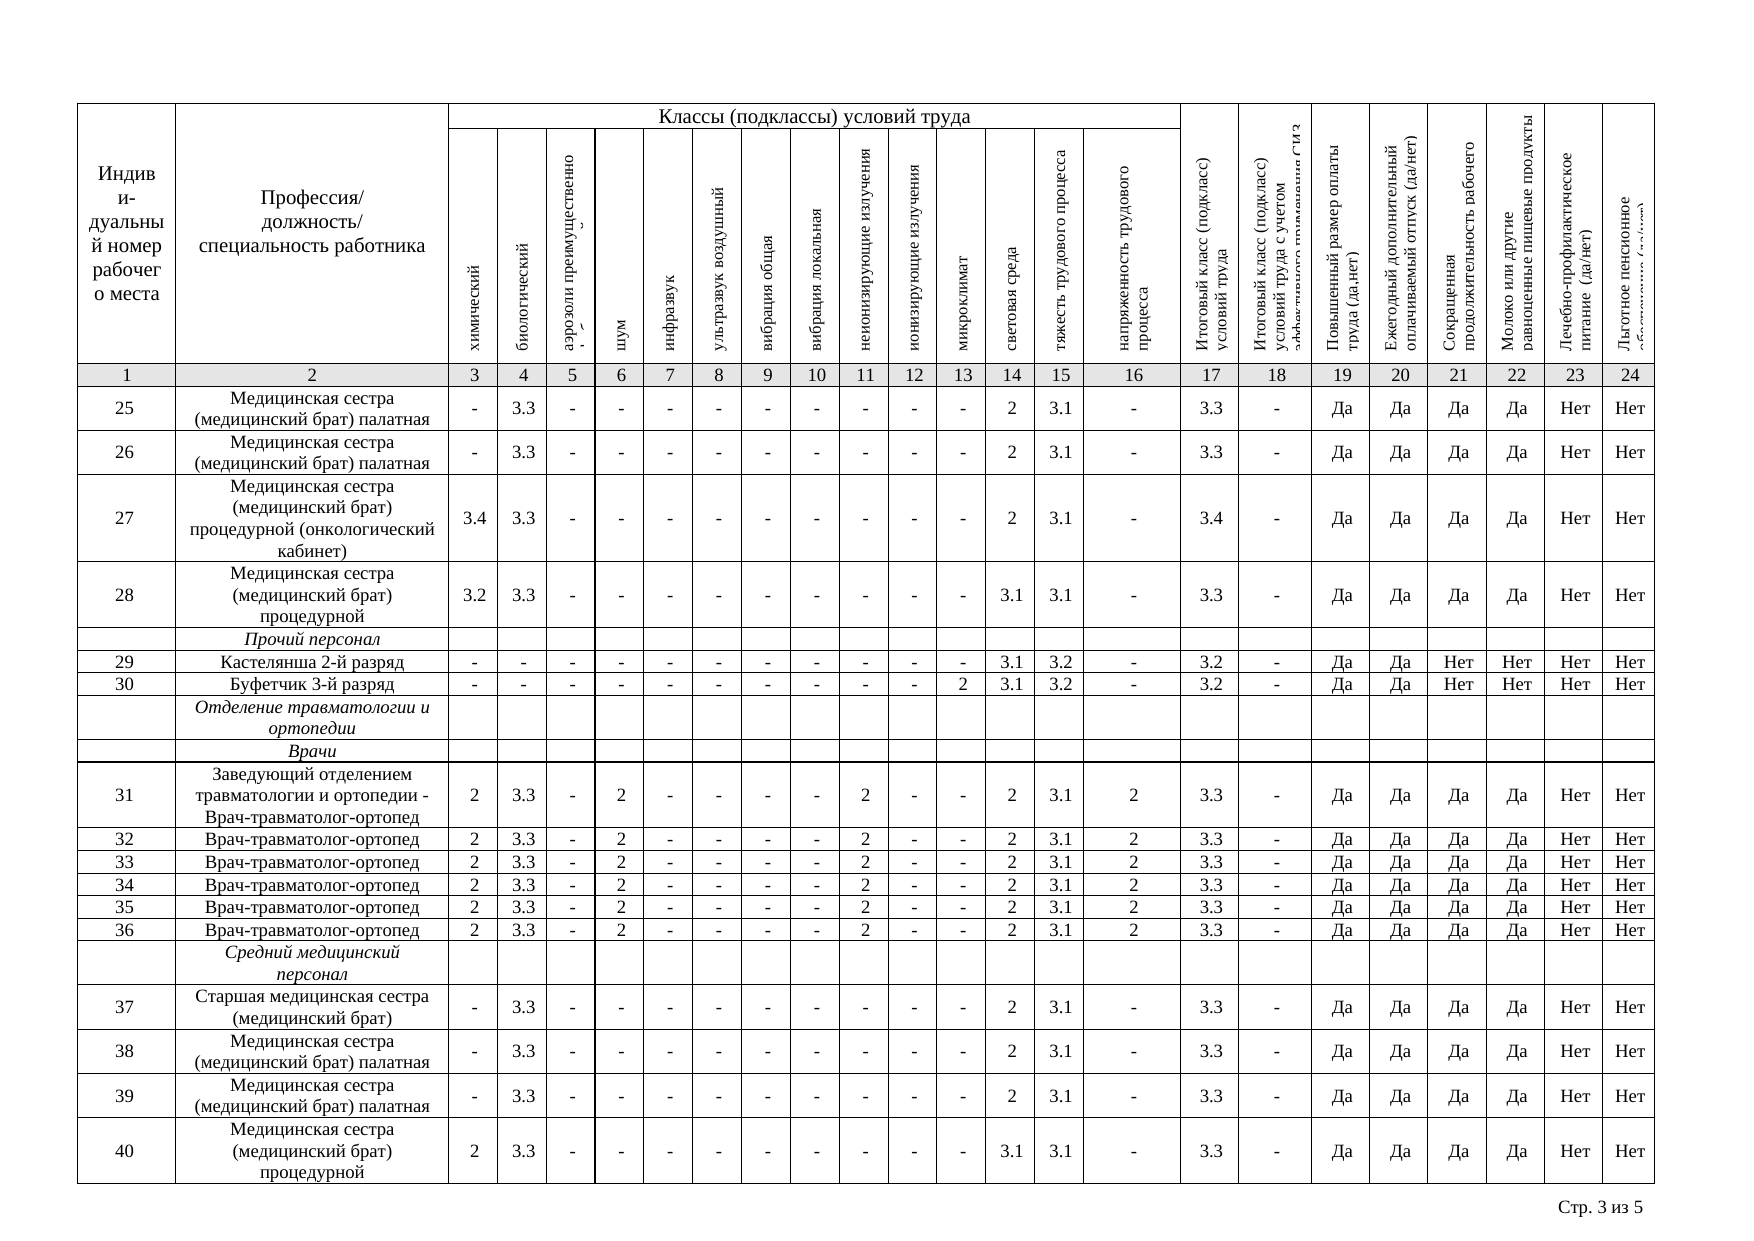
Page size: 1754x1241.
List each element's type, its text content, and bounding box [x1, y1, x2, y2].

table_cell Да [1487, 1030, 1544, 1073]
table_cell 3.1 [1035, 1074, 1083, 1117]
table_cell - [1239, 828, 1311, 850]
table_cell [1181, 696, 1238, 739]
table_cell ультразвук воздушный [693, 129, 741, 363]
table_cell [449, 696, 497, 739]
table_header Ежегодный дополнительный оплачиваемый отпуск (да/нет) [1370, 104, 1427, 363]
table_cell Да [1370, 1118, 1427, 1183]
table_cell Нет [1545, 651, 1602, 672]
table_cell химический [449, 129, 497, 363]
table_cell - [1239, 475, 1311, 561]
table_cell 3.3 [1181, 1030, 1238, 1073]
table_cell - [840, 431, 888, 474]
table_cell - [937, 919, 985, 940]
table_cell Да [1370, 651, 1427, 672]
table_cell [1545, 740, 1602, 761]
table_cell 24 [1603, 364, 1654, 386]
table_cell 3.3 [1181, 763, 1238, 827]
table_cell - [1239, 1074, 1311, 1117]
table_header Профессия/ должность/ специальность работника [176, 104, 448, 363]
table_cell Да [1312, 475, 1369, 561]
table_cell [1545, 941, 1602, 984]
table_cell [1487, 628, 1544, 649]
table_cell [1428, 628, 1486, 649]
table_cell - [644, 896, 692, 918]
table_cell - [937, 851, 985, 872]
table_cell 3.3 [498, 851, 546, 872]
table_cell - [547, 673, 594, 695]
table_cell Нет [1545, 1074, 1602, 1117]
table_cell [937, 696, 985, 739]
table_cell 3.3 [498, 828, 546, 850]
table_cell 40 [78, 1118, 175, 1183]
table_cell [1239, 740, 1311, 761]
table_cell - [742, 673, 790, 695]
table_cell Нет [1545, 562, 1602, 627]
table_cell 16 [1084, 364, 1180, 386]
table_cell - [742, 431, 790, 474]
table_cell [889, 696, 936, 739]
table_cell - [840, 985, 888, 1028]
table_cell 2 [986, 1030, 1034, 1073]
table_cell 22 [1487, 364, 1544, 386]
table_cell Нет [1545, 431, 1602, 474]
table_cell [791, 628, 839, 649]
table_cell Да [1370, 896, 1427, 918]
table_cell Нет [1603, 1118, 1654, 1183]
table_cell [78, 628, 175, 649]
table_cell Медицинская сестра (медицинский брат) палатная [176, 431, 448, 474]
table_cell Нет [1603, 851, 1654, 872]
table_cell 3.1 [1035, 1118, 1083, 1183]
table_cell - [1084, 1074, 1180, 1117]
table_cell [742, 740, 790, 761]
table_cell - [449, 673, 497, 695]
table_cell 26 [78, 431, 175, 474]
table_cell - [742, 475, 790, 561]
table_cell [986, 696, 1034, 739]
table_cell - [791, 1118, 839, 1183]
table_cell 3.3 [1181, 562, 1238, 627]
table_cell - [644, 919, 692, 940]
table_cell 3.1 [1035, 851, 1083, 872]
table_cell 3.1 [986, 1118, 1034, 1183]
table_cell - [596, 651, 643, 672]
table_cell 13 [937, 364, 985, 386]
table_cell 2 [840, 828, 888, 850]
table_cell - [449, 1030, 497, 1073]
table_cell 2 [449, 1118, 497, 1183]
table_cell Да [1312, 896, 1369, 918]
table_cell - [547, 651, 594, 672]
table_cell [986, 941, 1034, 984]
table_cell 3.1 [986, 562, 1034, 627]
table_cell - [937, 763, 985, 827]
table_cell [1603, 696, 1654, 739]
table_cell тяжесть трудового процесса [1035, 129, 1083, 363]
table_cell - [547, 1074, 594, 1117]
table_cell - [889, 673, 936, 695]
table_cell - [1239, 1118, 1311, 1183]
table_cell 38 [78, 1030, 175, 1073]
table_cell 3.1 [1035, 431, 1083, 474]
table_cell - [937, 562, 985, 627]
table_cell 12 [889, 364, 936, 386]
table_cell - [498, 673, 546, 695]
table_cell Да [1312, 673, 1369, 695]
table_cell Отделение травматологии и ортопедии [176, 696, 448, 739]
table_cell 2 [449, 919, 497, 940]
table_cell Да [1428, 562, 1486, 627]
table_cell 2 [937, 673, 985, 695]
table_cell - [644, 475, 692, 561]
table_cell - [889, 1030, 936, 1073]
table_cell Да [1370, 985, 1427, 1028]
table_cell - [1239, 387, 1311, 430]
table_cell - [693, 763, 741, 827]
table_cell - [693, 475, 741, 561]
table_cell [547, 628, 594, 649]
table_cell Врач-травматолог-ортопед [176, 896, 448, 918]
table_cell [742, 628, 790, 649]
table_cell [1487, 740, 1544, 761]
table_cell - [693, 985, 741, 1028]
table_cell 2 [596, 851, 643, 872]
table_cell Нет [1545, 387, 1602, 430]
table_cell [1312, 740, 1369, 761]
table_cell 37 [78, 985, 175, 1028]
table_cell - [547, 431, 594, 474]
table_cell 3.3 [498, 562, 546, 627]
table_cell 2 [840, 919, 888, 940]
table_cell [840, 740, 888, 761]
table_cell - [791, 851, 839, 872]
table_cell Медицинская сестра (медицинский брат) процедурной (онкологический кабинет) [176, 475, 448, 561]
table_cell - [547, 828, 594, 850]
table_cell [498, 628, 546, 649]
table_cell - [937, 1074, 985, 1117]
table_cell [1545, 628, 1602, 649]
table_cell 3.3 [1181, 851, 1238, 872]
table_cell 2 [449, 828, 497, 850]
table_cell Нет [1545, 1118, 1602, 1183]
table_cell Да [1312, 431, 1369, 474]
table_cell 2 [596, 919, 643, 940]
table_cell [1545, 696, 1602, 739]
table_cell - [1239, 763, 1311, 827]
table_cell - [791, 387, 839, 430]
table_cell Да [1428, 763, 1486, 827]
table_cell - [937, 896, 985, 918]
table_cell - [889, 896, 936, 918]
table_cell 3.3 [498, 1030, 546, 1073]
table_cell Нет [1428, 651, 1486, 672]
table_cell Нет [1545, 851, 1602, 872]
table_cell - [1239, 651, 1311, 672]
table_cell неионизирующие излучения [840, 129, 888, 363]
table_cell - [547, 896, 594, 918]
table_cell - [791, 828, 839, 850]
table_cell 7 [644, 364, 692, 386]
table_cell - [644, 387, 692, 430]
table_cell - [547, 985, 594, 1028]
table_cell Да [1312, 1074, 1369, 1117]
table_cell Врач-травматолог-ортопед [176, 919, 448, 940]
table_cell Нет [1545, 896, 1602, 918]
table_cell Нет [1603, 475, 1654, 561]
table_cell [498, 696, 546, 739]
table_cell Да [1312, 1030, 1369, 1073]
table_cell - [791, 919, 839, 940]
table_cell Да [1487, 828, 1544, 850]
table_cell Нет [1545, 985, 1602, 1028]
table_cell Да [1312, 1118, 1369, 1183]
table_cell - [840, 1030, 888, 1073]
table_cell [937, 740, 985, 761]
table_cell - [644, 763, 692, 827]
table_cell - [1239, 431, 1311, 474]
table_cell 3.2 [1181, 651, 1238, 672]
table_cell 4 [498, 364, 546, 386]
table_cell 3.3 [1181, 828, 1238, 850]
table_cell [1181, 628, 1238, 649]
table_cell - [1084, 562, 1180, 627]
table_cell Да [1487, 985, 1544, 1028]
table_cell 2 [1084, 919, 1180, 940]
table_cell 3.2 [449, 562, 497, 627]
table_cell Да [1487, 763, 1544, 827]
table_cell Да [1487, 1074, 1544, 1117]
table_cell 2 [840, 763, 888, 827]
table_cell 2 [449, 851, 497, 872]
table_cell - [889, 651, 936, 672]
table_cell [596, 740, 643, 761]
table_cell - [791, 431, 839, 474]
table_cell Нет [1603, 763, 1654, 827]
table_cell [644, 740, 692, 761]
table_cell [840, 696, 888, 739]
table_cell - [937, 1030, 985, 1073]
table_cell [78, 740, 175, 761]
table_cell 2 [449, 763, 497, 827]
table_cell 21 [1428, 364, 1486, 386]
table_cell - [791, 763, 839, 827]
table_cell 3.3 [498, 475, 546, 561]
table_cell - [840, 387, 888, 430]
table_cell - [742, 985, 790, 1028]
table_cell - [693, 431, 741, 474]
table_cell - [693, 919, 741, 940]
table_cell - [1084, 651, 1180, 672]
table_cell - [596, 475, 643, 561]
table_cell - [547, 874, 594, 895]
table_cell - [889, 431, 936, 474]
table_cell [742, 696, 790, 739]
table_cell [1239, 696, 1311, 739]
table_cell 3.3 [1181, 985, 1238, 1028]
table_cell [1035, 740, 1083, 761]
table_cell Нет [1603, 896, 1654, 918]
table_cell 1 [78, 364, 175, 386]
table_cell 3.1 [986, 651, 1034, 672]
table_cell - [791, 1030, 839, 1073]
table_cell [693, 740, 741, 761]
table_cell 3.3 [498, 763, 546, 827]
table_cell - [937, 475, 985, 561]
table_cell 2 [1084, 874, 1180, 895]
table_cell микроклимат [937, 129, 985, 363]
table_cell Да [1487, 896, 1544, 918]
table_cell Да [1487, 562, 1544, 627]
table_cell 3.4 [449, 475, 497, 561]
table_cell 29 [78, 651, 175, 672]
table_cell 9 [742, 364, 790, 386]
table_cell 3.2 [1035, 651, 1083, 672]
table_cell [1487, 941, 1544, 984]
table_cell Прочий персонал [176, 628, 448, 649]
table_cell 2 [176, 364, 448, 386]
table_cell [644, 696, 692, 739]
table_cell 2 [596, 828, 643, 850]
table_cell - [1084, 985, 1180, 1028]
table_cell 3.1 [986, 673, 1034, 695]
table_cell [1603, 941, 1654, 984]
table_cell [449, 628, 497, 649]
table_cell - [644, 673, 692, 695]
table_cell Нет [1545, 1030, 1602, 1073]
table_cell [742, 941, 790, 984]
table_cell - [889, 387, 936, 430]
table_cell Да [1487, 475, 1544, 561]
table_cell - [644, 1030, 692, 1073]
table_cell 33 [78, 851, 175, 872]
table_cell 3.1 [1035, 828, 1083, 850]
table_cell - [693, 896, 741, 918]
table_cell 2 [840, 874, 888, 895]
table_header Льготное пенсионное обеспечение (да/нет) [1603, 104, 1654, 363]
table_cell Да [1312, 919, 1369, 940]
table_cell инфразвук [644, 129, 692, 363]
table_cell [1487, 696, 1544, 739]
table_cell Да [1370, 828, 1427, 850]
table_cell [889, 941, 936, 984]
table_cell - [889, 562, 936, 627]
table_cell - [889, 1074, 936, 1117]
table_cell 2 [840, 851, 888, 872]
table_cell 3.2 [1181, 673, 1238, 695]
table_cell Нет [1545, 475, 1602, 561]
table_cell [1084, 740, 1180, 761]
table_cell - [791, 874, 839, 895]
table_cell 25 [78, 387, 175, 430]
table_cell - [889, 828, 936, 850]
table_cell - [693, 1074, 741, 1117]
table_cell - [937, 874, 985, 895]
table_cell 2 [986, 828, 1034, 850]
table_cell - [742, 1030, 790, 1073]
table_cell [1084, 941, 1180, 984]
table_cell Да [1312, 851, 1369, 872]
table_cell Да [1428, 1118, 1486, 1183]
table_cell 23 [1545, 364, 1602, 386]
table_cell Средний медицинский персонал [176, 941, 448, 984]
table_cell 2 [596, 763, 643, 827]
table_cell шум [596, 129, 643, 363]
table_cell 11 [840, 364, 888, 386]
table_cell - [596, 673, 643, 695]
table_cell - [791, 475, 839, 561]
table_cell [1181, 740, 1238, 761]
table_cell 2 [986, 763, 1034, 827]
table_cell Да [1428, 874, 1486, 895]
table_cell - [840, 1074, 888, 1117]
table_cell - [791, 985, 839, 1028]
table_cell [840, 941, 888, 984]
table_cell - [742, 896, 790, 918]
table_cell [693, 941, 741, 984]
table_header Индивидуальный номер рабочего места [78, 104, 175, 363]
table_cell Нет [1545, 828, 1602, 850]
table_cell - [937, 651, 985, 672]
table_cell Нет [1487, 673, 1544, 695]
table_cell [1084, 628, 1180, 649]
table_cell - [547, 562, 594, 627]
table_cell Да [1312, 874, 1369, 895]
table_cell Старшая медицинская сестра (медицинский брат) [176, 985, 448, 1028]
table_cell - [644, 851, 692, 872]
table_cell 3.3 [498, 896, 546, 918]
table_header Молоко или другие равноценные пищевые продукты (да/нет) [1487, 104, 1544, 363]
table_cell - [742, 651, 790, 672]
table_cell - [742, 1074, 790, 1117]
table_cell [498, 941, 546, 984]
table_cell - [791, 1074, 839, 1117]
table_cell 3.3 [1181, 896, 1238, 918]
table_cell Нет [1603, 562, 1654, 627]
table_cell 39 [78, 1074, 175, 1117]
table_cell - [937, 387, 985, 430]
table_cell [1035, 628, 1083, 649]
table_header Сокращенная продолжительность рабочего времени (да/нет) [1428, 104, 1486, 363]
table_cell 2 [1084, 851, 1180, 872]
table_cell 3.1 [1035, 1030, 1083, 1073]
table_cell 2 [449, 874, 497, 895]
table_cell Врач-травматолог-ортопед [176, 851, 448, 872]
table_cell [937, 941, 985, 984]
table_cell - [1239, 919, 1311, 940]
table_cell [644, 628, 692, 649]
table_cell Да [1312, 387, 1369, 430]
table_cell - [1084, 475, 1180, 561]
table_cell [644, 941, 692, 984]
table_cell - [937, 828, 985, 850]
table_cell - [547, 387, 594, 430]
table_cell [1370, 740, 1427, 761]
table_cell 3.3 [498, 874, 546, 895]
table_cell [1370, 628, 1427, 649]
table_cell [1428, 740, 1486, 761]
table_cell [78, 696, 175, 739]
table_cell Да [1487, 387, 1544, 430]
table_cell - [596, 1118, 643, 1183]
table_cell - [596, 1030, 643, 1073]
table_cell ионизирующие излучения [889, 129, 936, 363]
table_cell Нет [1545, 919, 1602, 940]
table_cell 20 [1370, 364, 1427, 386]
table_cell - [889, 919, 936, 940]
table_cell Нет [1603, 1030, 1654, 1073]
table_cell - [596, 1074, 643, 1117]
table_cell - [596, 562, 643, 627]
table_cell Буфетчик 3-й разряд [176, 673, 448, 695]
table_cell 2 [986, 387, 1034, 430]
table_cell 3.3 [1181, 431, 1238, 474]
table_cell [1603, 628, 1654, 649]
table_cell Нет [1487, 651, 1544, 672]
table_cell - [596, 387, 643, 430]
table_cell - [1084, 387, 1180, 430]
table_cell [889, 628, 936, 649]
table_cell 14 [986, 364, 1034, 386]
table_cell 3.3 [1181, 874, 1238, 895]
table_cell 2 [840, 896, 888, 918]
table_cell - [791, 562, 839, 627]
table_cell Да [1370, 562, 1427, 627]
table_cell Медицинская сестра (медицинский брат) палатная [176, 1074, 448, 1117]
table_cell 3.3 [1181, 387, 1238, 430]
table_cell [1603, 740, 1654, 761]
table_cell Заведующий отделением травматологии и ортопедии - Врач-травматолог-ортопед [176, 763, 448, 827]
table_cell - [742, 919, 790, 940]
table_cell Да [1428, 985, 1486, 1028]
table_cell [1181, 941, 1238, 984]
table_header Лечебно-профилактическое питание (да/нет) [1545, 104, 1602, 363]
table_cell - [644, 874, 692, 895]
table_cell 28 [78, 562, 175, 627]
table_cell - [840, 673, 888, 695]
table_cell - [791, 896, 839, 918]
table_cell [1239, 941, 1311, 984]
table_cell - [644, 1074, 692, 1117]
table_cell 3 [449, 364, 497, 386]
table_cell [791, 696, 839, 739]
table_cell Медицинская сестра (медицинский брат) палатная [176, 1030, 448, 1073]
table_cell [449, 740, 497, 761]
table_cell - [644, 431, 692, 474]
table_cell Нет [1603, 919, 1654, 940]
table_cell - [889, 874, 936, 895]
table_cell Нет [1603, 673, 1654, 695]
table_cell [1035, 941, 1083, 984]
table_cell [1035, 696, 1083, 739]
table_cell 3.1 [1035, 763, 1083, 827]
table_cell 2 [986, 431, 1034, 474]
table_cell Да [1487, 874, 1544, 895]
table_cell [1312, 696, 1369, 739]
table_cell Да [1428, 919, 1486, 940]
table_cell Да [1370, 387, 1427, 430]
table_cell Нет [1603, 1074, 1654, 1117]
table_cell - [937, 431, 985, 474]
table_cell - [693, 874, 741, 895]
table_cell Да [1428, 431, 1486, 474]
table_cell Медицинская сестра (медицинский брат) процедурной [176, 1118, 448, 1183]
table_cell - [693, 1118, 741, 1183]
table_cell 6 [596, 364, 643, 386]
table_cell 3.3 [498, 387, 546, 430]
table_cell - [644, 651, 692, 672]
table_cell - [449, 431, 497, 474]
table_cell - [644, 985, 692, 1028]
table_cell 3.3 [1181, 1118, 1238, 1183]
table_cell Да [1428, 828, 1486, 850]
table_cell Нет [1545, 673, 1602, 695]
table_cell 2 [596, 874, 643, 895]
table_cell Да [1312, 562, 1369, 627]
table_cell 3.3 [498, 919, 546, 940]
table_cell [449, 941, 497, 984]
table_cell [498, 740, 546, 761]
table_cell - [547, 475, 594, 561]
table_cell [1312, 628, 1369, 649]
table_cell [596, 941, 643, 984]
table_cell 3.1 [1035, 475, 1083, 561]
table_cell - [742, 562, 790, 627]
table_cell 2 [986, 1074, 1034, 1117]
table_cell Да [1370, 1030, 1427, 1073]
table_cell Да [1428, 387, 1486, 430]
table_cell 2 [1084, 828, 1180, 850]
table_cell 2 [986, 851, 1034, 872]
table_cell Да [1370, 431, 1427, 474]
table_header Итоговый класс (подкласс) условий труда [1181, 104, 1238, 363]
table_cell - [889, 985, 936, 1028]
table_cell - [644, 562, 692, 627]
table_cell - [889, 475, 936, 561]
table_cell - [547, 919, 594, 940]
table_cell [1084, 696, 1180, 739]
table_cell - [1084, 1030, 1180, 1073]
table_cell - [889, 851, 936, 872]
table_cell - [693, 651, 741, 672]
table_cell - [547, 1030, 594, 1073]
table_cell 2 [1084, 896, 1180, 918]
table_cell 3.1 [1035, 387, 1083, 430]
table_cell - [937, 1118, 985, 1183]
table_cell Да [1370, 673, 1427, 695]
table_cell - [644, 828, 692, 850]
table_cell - [693, 1030, 741, 1073]
table_cell - [840, 1118, 888, 1183]
table_cell [986, 740, 1034, 761]
table_cell - [1239, 874, 1311, 895]
table_cell 34 [78, 874, 175, 895]
table_cell 3.1 [1035, 562, 1083, 627]
table_cell [596, 628, 643, 649]
table_cell - [693, 828, 741, 850]
table_cell Нет [1428, 673, 1486, 695]
table_header Повышенный размер оплаты труда (да,нет) [1312, 104, 1369, 363]
table_cell 2 [1084, 763, 1180, 827]
table_header Классы (подклассы) условий труда [449, 104, 1180, 128]
table_cell вибрация общая [742, 129, 790, 363]
table_cell аэрозоли преимущественно фиброгенного действия [547, 129, 594, 363]
table_cell - [1084, 1118, 1180, 1183]
table_cell 10 [791, 364, 839, 386]
table_cell Врач-травматолог-ортопед [176, 828, 448, 850]
table_cell - [449, 985, 497, 1028]
table_cell - [791, 651, 839, 672]
table_cell 3.4 [1181, 475, 1238, 561]
table_cell Да [1312, 763, 1369, 827]
table_cell Нет [1545, 874, 1602, 895]
table_cell - [1239, 896, 1311, 918]
table_cell [693, 696, 741, 739]
table_cell - [693, 562, 741, 627]
table_cell [791, 941, 839, 984]
table_cell 2 [986, 475, 1034, 561]
table_cell 3.1 [1035, 896, 1083, 918]
table_cell - [1084, 673, 1180, 695]
table_cell 3.3 [498, 1074, 546, 1117]
table_cell 36 [78, 919, 175, 940]
table_cell - [644, 1118, 692, 1183]
table_cell Врач-травматолог-ортопед [176, 874, 448, 895]
table_cell Да [1370, 851, 1427, 872]
table_header Итоговый класс (подкласс) условий труда с учетом эффективного применения СИЗ [1239, 104, 1311, 363]
table_cell Да [1428, 1074, 1486, 1117]
table_cell [1428, 696, 1486, 739]
table_cell 3.3 [1181, 1074, 1238, 1117]
table_cell 5 [547, 364, 594, 386]
table_cell [840, 628, 888, 649]
table_cell 31 [78, 763, 175, 827]
table_cell 35 [78, 896, 175, 918]
table_cell [547, 941, 594, 984]
table_cell 3.2 [1035, 673, 1083, 695]
table_cell 3.3 [498, 431, 546, 474]
table_cell - [742, 874, 790, 895]
table_cell 32 [78, 828, 175, 850]
table_cell [547, 696, 594, 739]
table_cell - [1239, 851, 1311, 872]
table_cell 3.1 [1035, 874, 1083, 895]
table_cell Нет [1603, 874, 1654, 895]
table_cell - [1239, 673, 1311, 695]
table_cell 19 [1312, 364, 1369, 386]
table_cell напряженность трудового процесса [1084, 129, 1180, 363]
table_cell Да [1428, 896, 1486, 918]
table_cell - [889, 763, 936, 827]
table_cell - [547, 851, 594, 872]
table_cell [693, 628, 741, 649]
table_cell - [693, 387, 741, 430]
table_cell - [742, 1118, 790, 1183]
table_cell Медицинская сестра (медицинский брат) процедурной [176, 562, 448, 627]
table_cell 3.1 [1035, 985, 1083, 1028]
table_cell - [693, 851, 741, 872]
table_cell 2 [986, 896, 1034, 918]
table_cell Нет [1545, 763, 1602, 827]
table_cell - [791, 673, 839, 695]
table_cell Да [1487, 431, 1544, 474]
table_cell Да [1370, 1074, 1427, 1117]
table_cell 3.3 [498, 1118, 546, 1183]
table_cell - [937, 985, 985, 1028]
table_cell - [742, 387, 790, 430]
table_cell [78, 941, 175, 984]
table_cell [1312, 941, 1369, 984]
table_cell - [1239, 562, 1311, 627]
table_cell 30 [78, 673, 175, 695]
table_cell Да [1487, 1118, 1544, 1183]
table_cell - [1239, 985, 1311, 1028]
table_cell 3.3 [498, 985, 546, 1028]
table_cell [889, 740, 936, 761]
table_cell - [840, 562, 888, 627]
table_cell [1239, 628, 1311, 649]
table_cell 8 [693, 364, 741, 386]
table_cell Да [1370, 874, 1427, 895]
table_cell - [449, 1074, 497, 1117]
table_cell Да [1487, 919, 1544, 940]
table_cell Да [1312, 828, 1369, 850]
table_cell - [742, 763, 790, 827]
table_cell Врачи [176, 740, 448, 761]
table_cell 17 [1181, 364, 1238, 386]
table_cell - [889, 1118, 936, 1183]
table_cell 2 [986, 874, 1034, 895]
table_cell [596, 696, 643, 739]
table_cell 2 [449, 896, 497, 918]
table_cell Да [1428, 475, 1486, 561]
table_cell - [596, 431, 643, 474]
table_cell - [1084, 431, 1180, 474]
table_cell 15 [1035, 364, 1083, 386]
table_cell 3.3 [1181, 919, 1238, 940]
table_cell - [449, 387, 497, 430]
table_cell Нет [1603, 651, 1654, 672]
table_cell 18 [1239, 364, 1311, 386]
table_cell [986, 628, 1034, 649]
table_cell Да [1312, 651, 1369, 672]
table_cell 2 [986, 919, 1034, 940]
table_cell - [693, 673, 741, 695]
table_cell [1370, 941, 1427, 984]
table_cell - [840, 475, 888, 561]
table_cell Да [1370, 919, 1427, 940]
table_cell биологический [498, 129, 546, 363]
table_cell [1370, 696, 1427, 739]
table_cell Да [1428, 1030, 1486, 1073]
table_cell [547, 740, 594, 761]
table_cell - [1239, 1030, 1311, 1073]
table_cell - [840, 651, 888, 672]
table_cell Да [1312, 985, 1369, 1028]
table_cell вибрация локальная [791, 129, 839, 363]
table_cell Нет [1603, 431, 1654, 474]
table_cell 27 [78, 475, 175, 561]
table_cell 2 [596, 896, 643, 918]
table_cell - [742, 851, 790, 872]
table_cell - [742, 828, 790, 850]
table_cell Нет [1603, 985, 1654, 1028]
table_cell - [596, 985, 643, 1028]
table_cell световая среда [986, 129, 1034, 363]
table_cell - [547, 1118, 594, 1183]
table_cell Нет [1603, 387, 1654, 430]
table_cell Медицинская сестра (медицинский брат) палатная [176, 387, 448, 430]
table_cell Да [1370, 763, 1427, 827]
table_cell Кастелянша 2-й разряд [176, 651, 448, 672]
table_cell 3.1 [1035, 919, 1083, 940]
table_cell Да [1428, 851, 1486, 872]
table_cell Нет [1603, 828, 1654, 850]
table_cell [937, 628, 985, 649]
table_cell Да [1487, 851, 1544, 872]
table_cell [791, 740, 839, 761]
table_cell [1428, 941, 1486, 984]
table_cell - [547, 763, 594, 827]
table_cell - [449, 651, 497, 672]
table_cell Да [1370, 475, 1427, 561]
table_cell - [498, 651, 546, 672]
table_cell 2 [986, 985, 1034, 1028]
